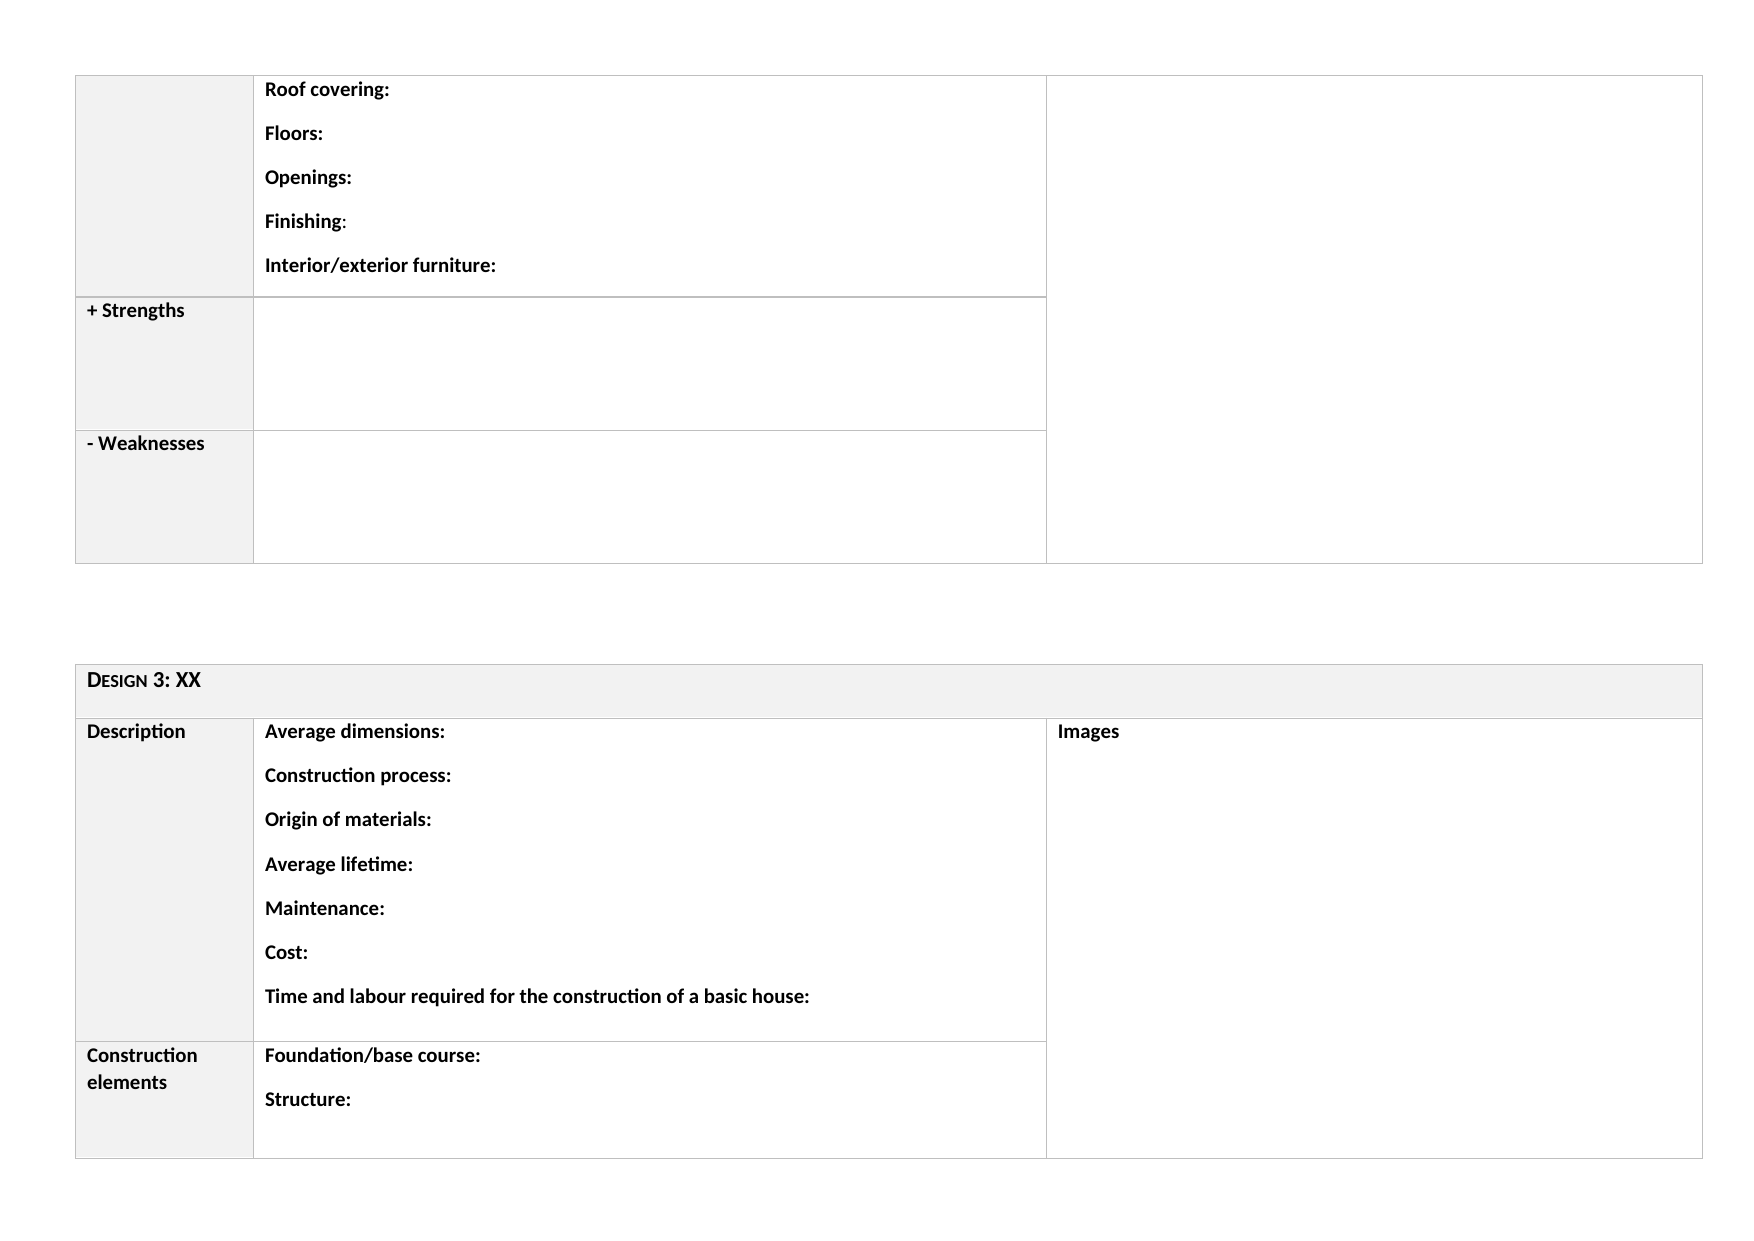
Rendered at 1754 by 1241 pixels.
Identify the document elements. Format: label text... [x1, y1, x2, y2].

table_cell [76, 1042, 253, 1157]
table_cell - Weaknesses [76, 431, 253, 563]
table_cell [254, 1042, 1046, 1157]
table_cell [254, 76, 1046, 296]
table_cell + Strengths [76, 298, 253, 429]
table_cell Images [1047, 719, 1702, 1157]
table_header Design 3: XX [76, 665, 1702, 717]
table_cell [76, 76, 253, 296]
table_cell [254, 298, 1046, 429]
table_cell Average dimensions: Construction process: Origin of materials: Average lifetime: Maintenance: Cost: Time and labour required for the construction of a basic house: [254, 719, 1046, 1041]
table_cell [254, 431, 1046, 563]
table_cell Description [76, 719, 253, 1041]
